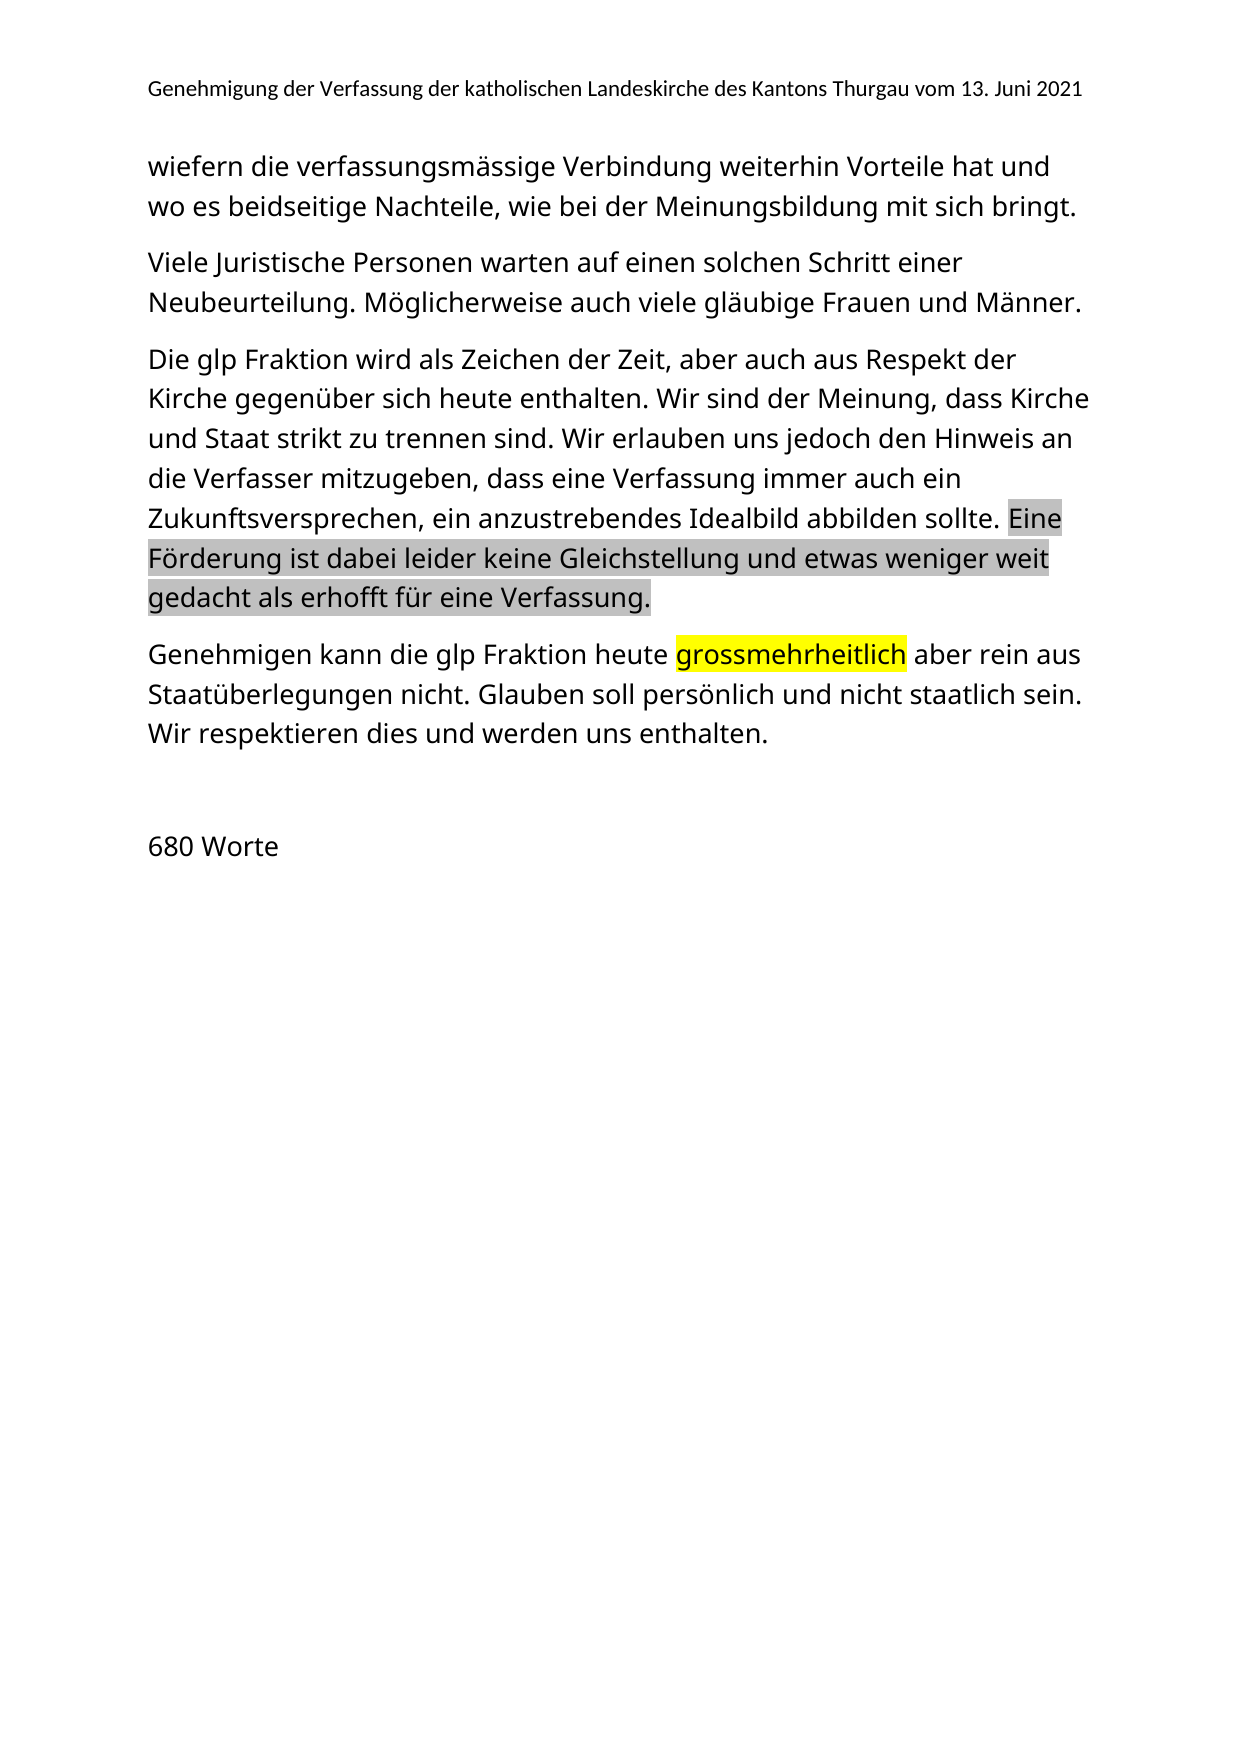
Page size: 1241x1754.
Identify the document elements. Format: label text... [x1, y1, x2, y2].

text Viele Juristische Personen warten auf einen solchen Schritt einer Neubeurteilung. Möglicherweise auch viele gläubige Frauen und Männer. [148, 244, 1093, 321]
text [148, 148, 1093, 224]
text 680 Worte [148, 828, 1093, 865]
text Die glp Fraktion wird als Zeichen der Zeit, aber auch aus Respekt der Kirche gegenüber sich heute enthalten. Wir sind der Meinung, dass Kirche und Staat strikt zu trennen sind. Wir erlauben uns jedoch den Hinweis an die Verfasser mitzugeben, dass eine Verfassung immer auch ein Zukunftsversprechen, ein anzustrebendes Idealbild abbilden sollte. Eine Förderung ist dabei leider keine Gleichstellung und etwas weniger weit gedacht als erhofft für eine Verfassung. [148, 340, 1093, 616]
text Genehmigen kann die glp Fraktion heute grossmehrheitlich aber rein aus Staatüberlegungen nicht. Glauben soll persönlich und nicht staatlich sein. Wir respektieren dies und werden uns enthalten. [148, 635, 1093, 752]
